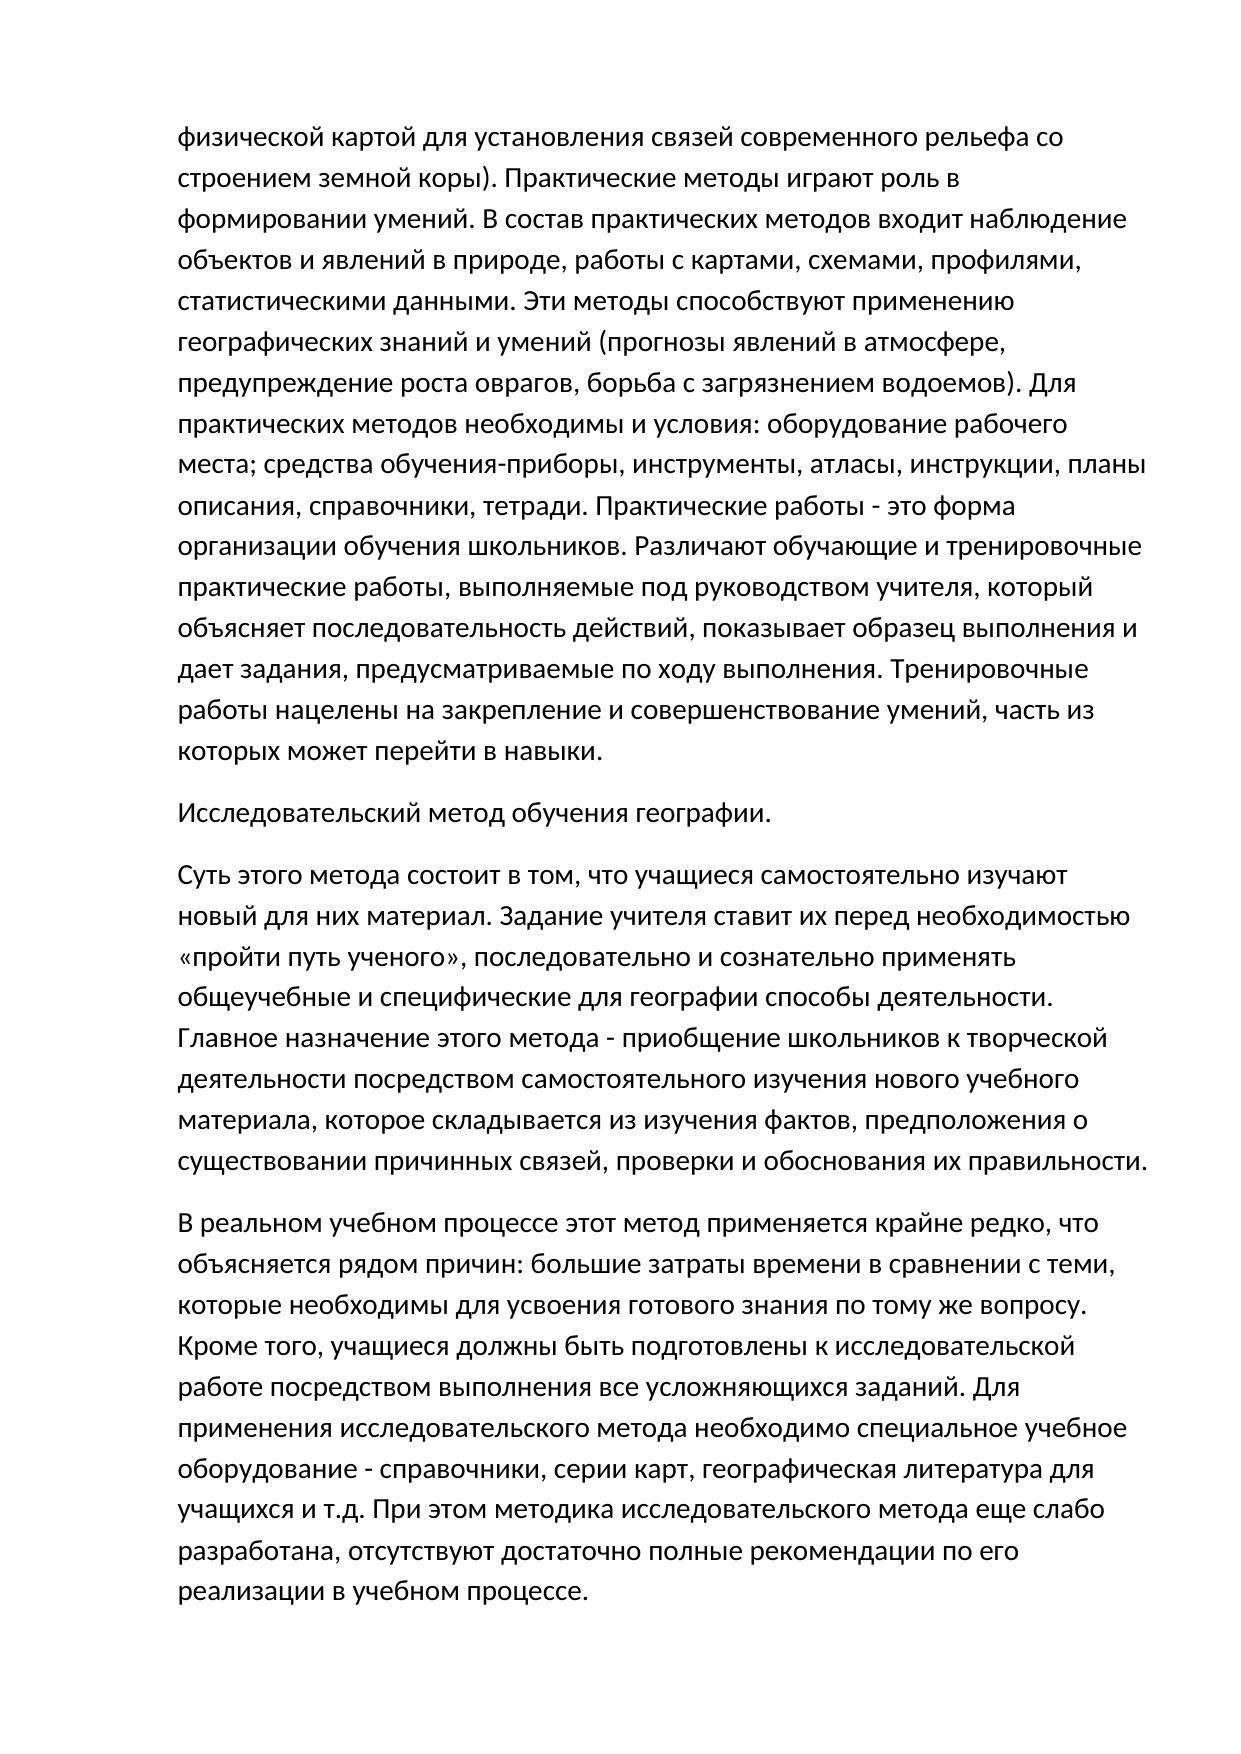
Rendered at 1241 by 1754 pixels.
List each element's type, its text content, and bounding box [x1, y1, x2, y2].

text Исследовательский метод обучения географии. [177, 794, 1152, 829]
text В реальном учебном процессе этот метод применяется крайне редко, что объясняется рядом причин: большие затраты времени в сравнении с теми, которые необходимы для усвоения готового знания по тому же вопросу. Кроме того, учащиеся должны быть подготовлены к исследовательской работе посредством выполнения все усложняющихся заданий. Для применения исследовательского метода необходимо специальное учебное оборудование - справочники, серии карт, географическая литература для учащихся и т.д. При этом методика исследовательского метода еще слабо разработана, отсутствуют достаточно полные рекомендации по его реализации в учебном процессе. [177, 1204, 1152, 1608]
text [177, 118, 1152, 768]
text Суть этого метода состоит в том, что учащиеся самостоятельно изучают новый для них материал. Задание учителя ставит их перед необходимостью «пройти путь ученого», последовательно и сознательно применять общеучебные и специфические для географии способы деятельности. Главное назначение этого метода - приобщение школьников к творческой деятельности посредством самостоятельного изучения нового учебного материала, которое складывается из изучения фактов, предположения о существовании причинных связей, проверки и обоснования их правильности. [177, 856, 1152, 1178]
